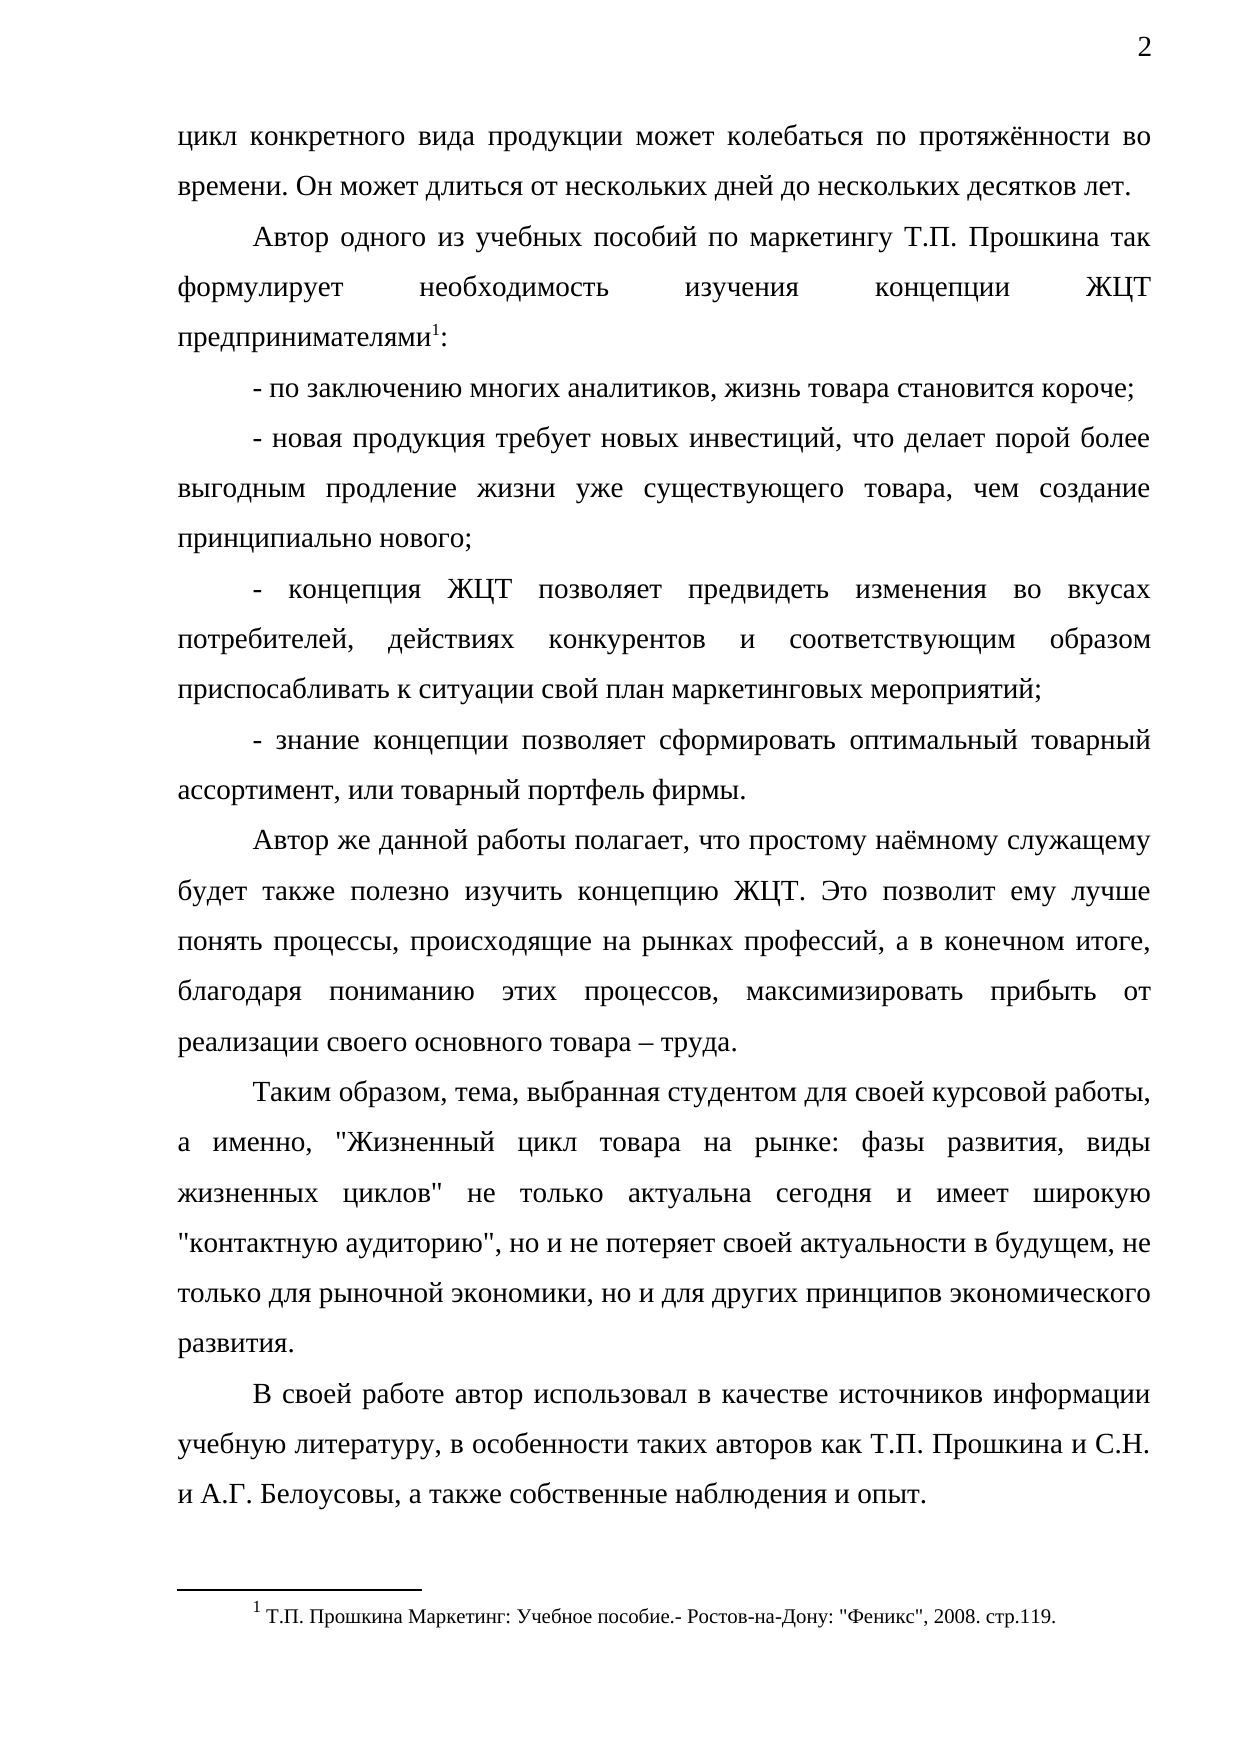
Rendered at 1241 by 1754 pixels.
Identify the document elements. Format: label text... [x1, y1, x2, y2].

text В своей работе автор использовал в качестве источников информации учебную литературу, в особенности таких авторов как Т.П. Прошкина и С.Н. и А.Г. Белоусовы, а также собственные наблюдения и опыт. [177, 1376, 1152, 1510]
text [177, 118, 1152, 202]
text Таким образом, тема, выбранная студентом для своей курсовой работы, а именно, "Жизненный цикл товара на рынке: фазы развития, виды жизненных циклов" не только актуальна сегодня и имеет широкую "контактную аудиторию", но и не потеряет своей актуальности в будущем, не только для рыночной экономики, но и для других принципов экономического развития. [177, 1074, 1152, 1359]
text - новая продукция требует новых инвестиций, что делает порой более выгодным продление жизни уже существующего товара, чем создание принципиально нового; [177, 420, 1152, 554]
text - по заключению многих аналитиков, жизнь товара становится короче; [177, 370, 1152, 403]
text Автор же данной работы полагает, что простому наёмному служащему будет также полезно изучить концепцию ЖЦТ. Это позволит ему лучше понять процессы, происходящие на рынках профессий, а в конечном итоге, благодаря пониманию этих процессов, максимизировать прибыть от реализации своего основного товара – труда. [177, 822, 1152, 1057]
text Автор одного из учебных пособий по маркетингу Т.П. Прошкина так формулирует необходимость изучения концепции ЖЦТ предпринимателями: [177, 219, 1152, 353]
text - концепция ЖЦТ позволяет предвидеть изменения во вкусах потребителей, действиях конкурентов и соответствующим образом приспосабливать к ситуации свой план маркетинговых мероприятий; [177, 571, 1152, 705]
text - знание концепции позволяет сформировать оптимальный товарный ассортимент, или товарный портфель фирмы. [177, 722, 1152, 806]
